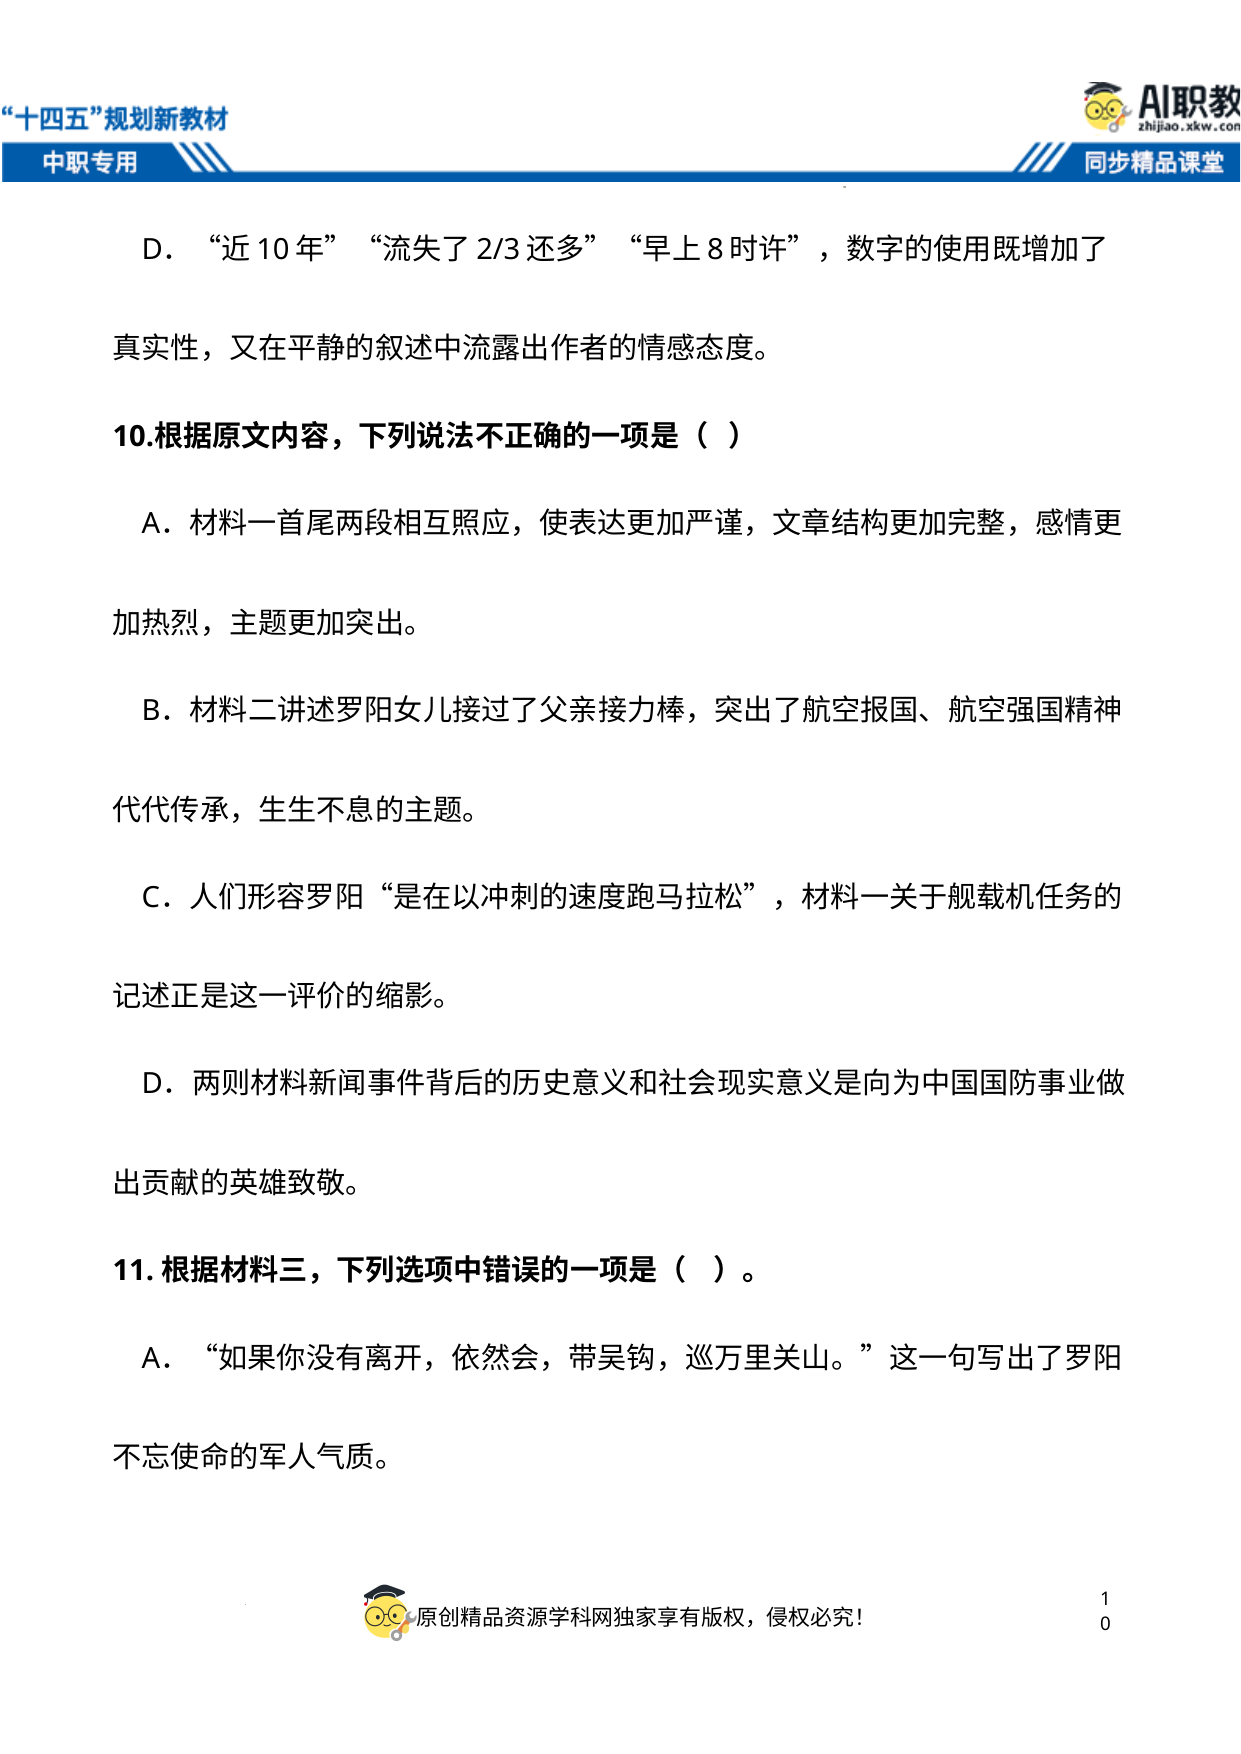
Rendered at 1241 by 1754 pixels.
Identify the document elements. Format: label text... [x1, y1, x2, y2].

text D．“近10年”“流失了2/3还多”“早上8时许”，数字的使用既增加了真实性，又在平静的叙述中流露出作者的情感态度。 [112, 214, 1128, 379]
text 11. 根据材料三，下列选项中错误的一项是（ ）。 [112, 1235, 1128, 1301]
text A．“如果你没有离开，依然会，带吴钩，巡万里关山。”这一句写出了罗阳不忘使命的军人气质。 [112, 1322, 1128, 1488]
text D．两则材料新闻事件背后的历史意义和社会现实意义是向为中国国防事业做出贡献的英雄致敬。 [112, 1048, 1128, 1214]
picture [364, 1584, 417, 1642]
picture [2, 82, 1241, 182]
text C．人们形容罗阳“是在以冲刺的速度跑马拉松”，材料一关于舰载机任务的记述正是这一评价的缩影。 [112, 861, 1128, 1027]
text A．材料一首尾两段相互照应，使表达更加严谨，文章结构更加完整，感情更加热烈，主题更加突出。 [112, 488, 1128, 653]
text 10.根据原文内容，下列说法不正确的一项是（ ） [112, 401, 1128, 467]
text B．材料二讲述罗阳女儿接过了父亲接力棒，突出了航空报国、航空强国精神代代传承，生生不息的主题。 [112, 675, 1128, 840]
